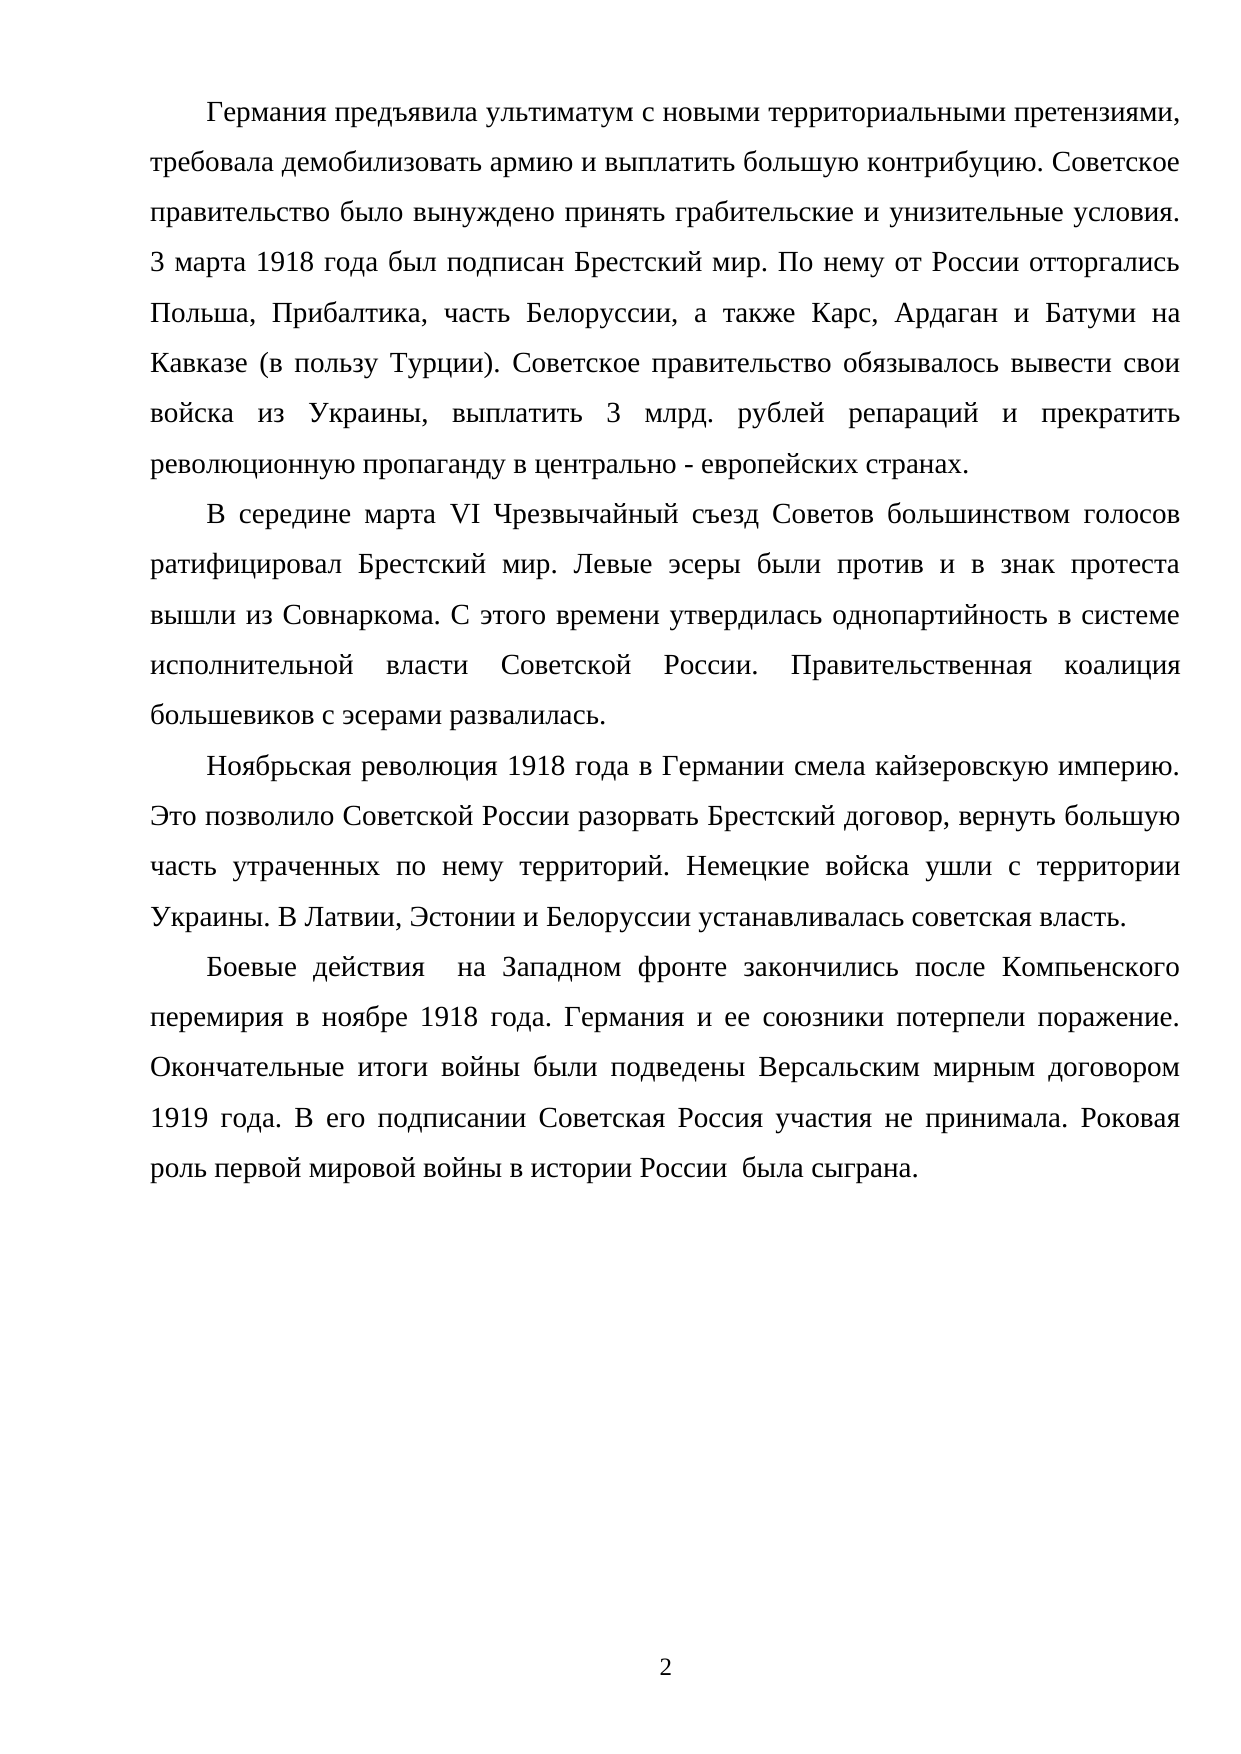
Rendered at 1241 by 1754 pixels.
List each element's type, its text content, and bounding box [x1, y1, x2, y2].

text В середине марта VI Чрезвычайный съезд Советов большинством голосов ратифицировал Брестский мир. Левые эсеры были против и в знак протеста вышли из Совнаркома. С этого времени утвердилась однопартийность в системе исполнительной власти Советской России. Правительственная коалиция большевиков с эсерами развалилась. [150, 496, 1181, 731]
text Ноябрьская революция 1918 года в Германии смела кайзеровскую империю. Это позволило Советской России разорвать Брестский договор, вернуть большую часть утраченных по нему территорий. Немецкие войска ушли с территории Украины. В Латвии, Эстонии и Белоруссии устанавливалась советская власть. [150, 748, 1181, 932]
text Боевые действия на Западном фронте закончились после Компьенского перемирия в ноябре 1918 года. Германия и ее союзники потерпели поражение. Окончательные итоги войны были подведены Версальским мирным договором 1919 года. В его подписании Советская Россия участия не принимала. Роковая роль первой мировой войны в истории России была сыграна. [150, 949, 1181, 1184]
text Германия предъявила ультиматум с новыми территориальными претензиями, требовала демобилизовать армию и выплатить большую контрибуцию. Советское правительство было вынуждено принять грабительские и унизительные условия. 3 марта 1918 года был подписан Брестский мир. По нему от России отторгались Польша, Прибалтика, часть Белоруссии, а также Карс, Ардаган и Батуми на Кавказе (в пользу Турции). Советское правительство обязывалось вывести свои войска из Украины, выплатить 3 млрд. рублей репараций и прекратить революционную пропаганду в центрально - европейских странах. [150, 94, 1181, 479]
